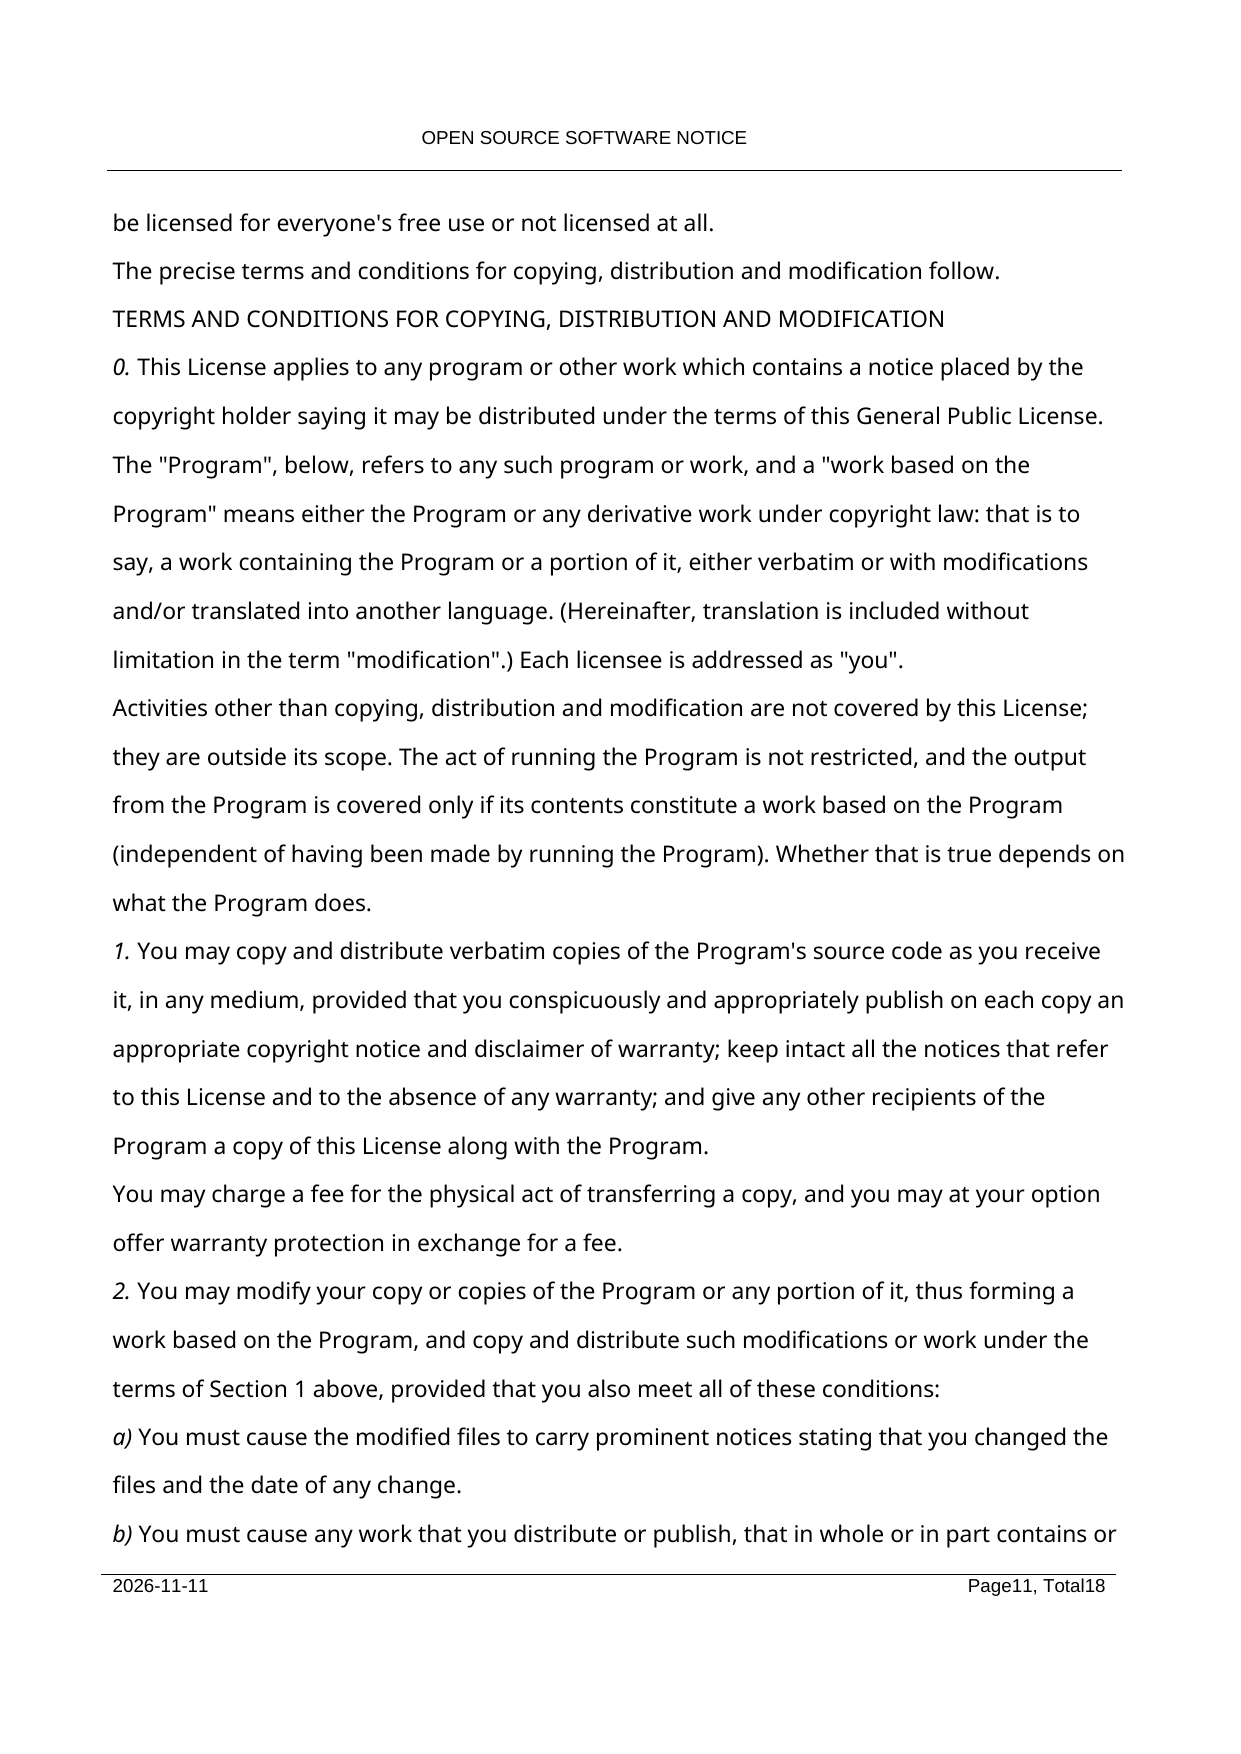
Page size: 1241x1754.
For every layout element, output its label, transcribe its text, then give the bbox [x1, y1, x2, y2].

text Activities other than copying, distribution and modification are not covered by this License; they are outside its scope. The act of running the Program is not restricted, and the output from the Program is covered only if its contents constitute a work based on the Program (independent of having been made by running the Program). Whether that is true depends on what the Program does. [112, 691, 1128, 919]
text 2. You may modify your copy or copies of the Program or any portion of it, thus forming a work based on the Program, and copy and distribute such modifications or work under the terms of Section 1 above, provided that you also meet all of these conditions: [112, 1274, 1128, 1404]
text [112, 206, 1128, 239]
text The precise terms and conditions for copying, distribution and modification follow. [112, 254, 1128, 287]
text You may charge a fee for the physical act of transferring a copy, and you may at your option offer warranty protection in exchange for a fee. [112, 1178, 1128, 1259]
text a) You must cause the modified files to carry prominent notices stating that you changed the files and the date of any change. [112, 1420, 1128, 1501]
text TERMS AND CONDITIONS FOR COPYING, DISTRIBUTION AND MODIFICATION [112, 303, 1128, 335]
text 1. You may copy and distribute verbatim copies of the Program's source code as you receive it, in any medium, provided that you conspicuously and appropriately publish on each copy an appropriate copyright notice and disclaimer of warranty; keep intact all the notices that refer to this License and to the absence of any warranty; and give any other recipients of the Program a copy of this License along with the Program. [112, 934, 1128, 1162]
text 0. This License applies to any program or other work which contains a notice placed by the copyright holder saying it may be distributed under the terms of this General Public License. The "Program", below, refers to any such program or work, and a "work based on the Program" means either the Program or any derivative work under copyright law: that is to say, a work containing the Program or a portion of it, either verbatim or with modifications and/or translated into another language. (Hereinafter, translation is included without limitation in the term "modification".) Each licensee is addressed as "you". [112, 351, 1128, 676]
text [112, 1517, 1128, 1549]
